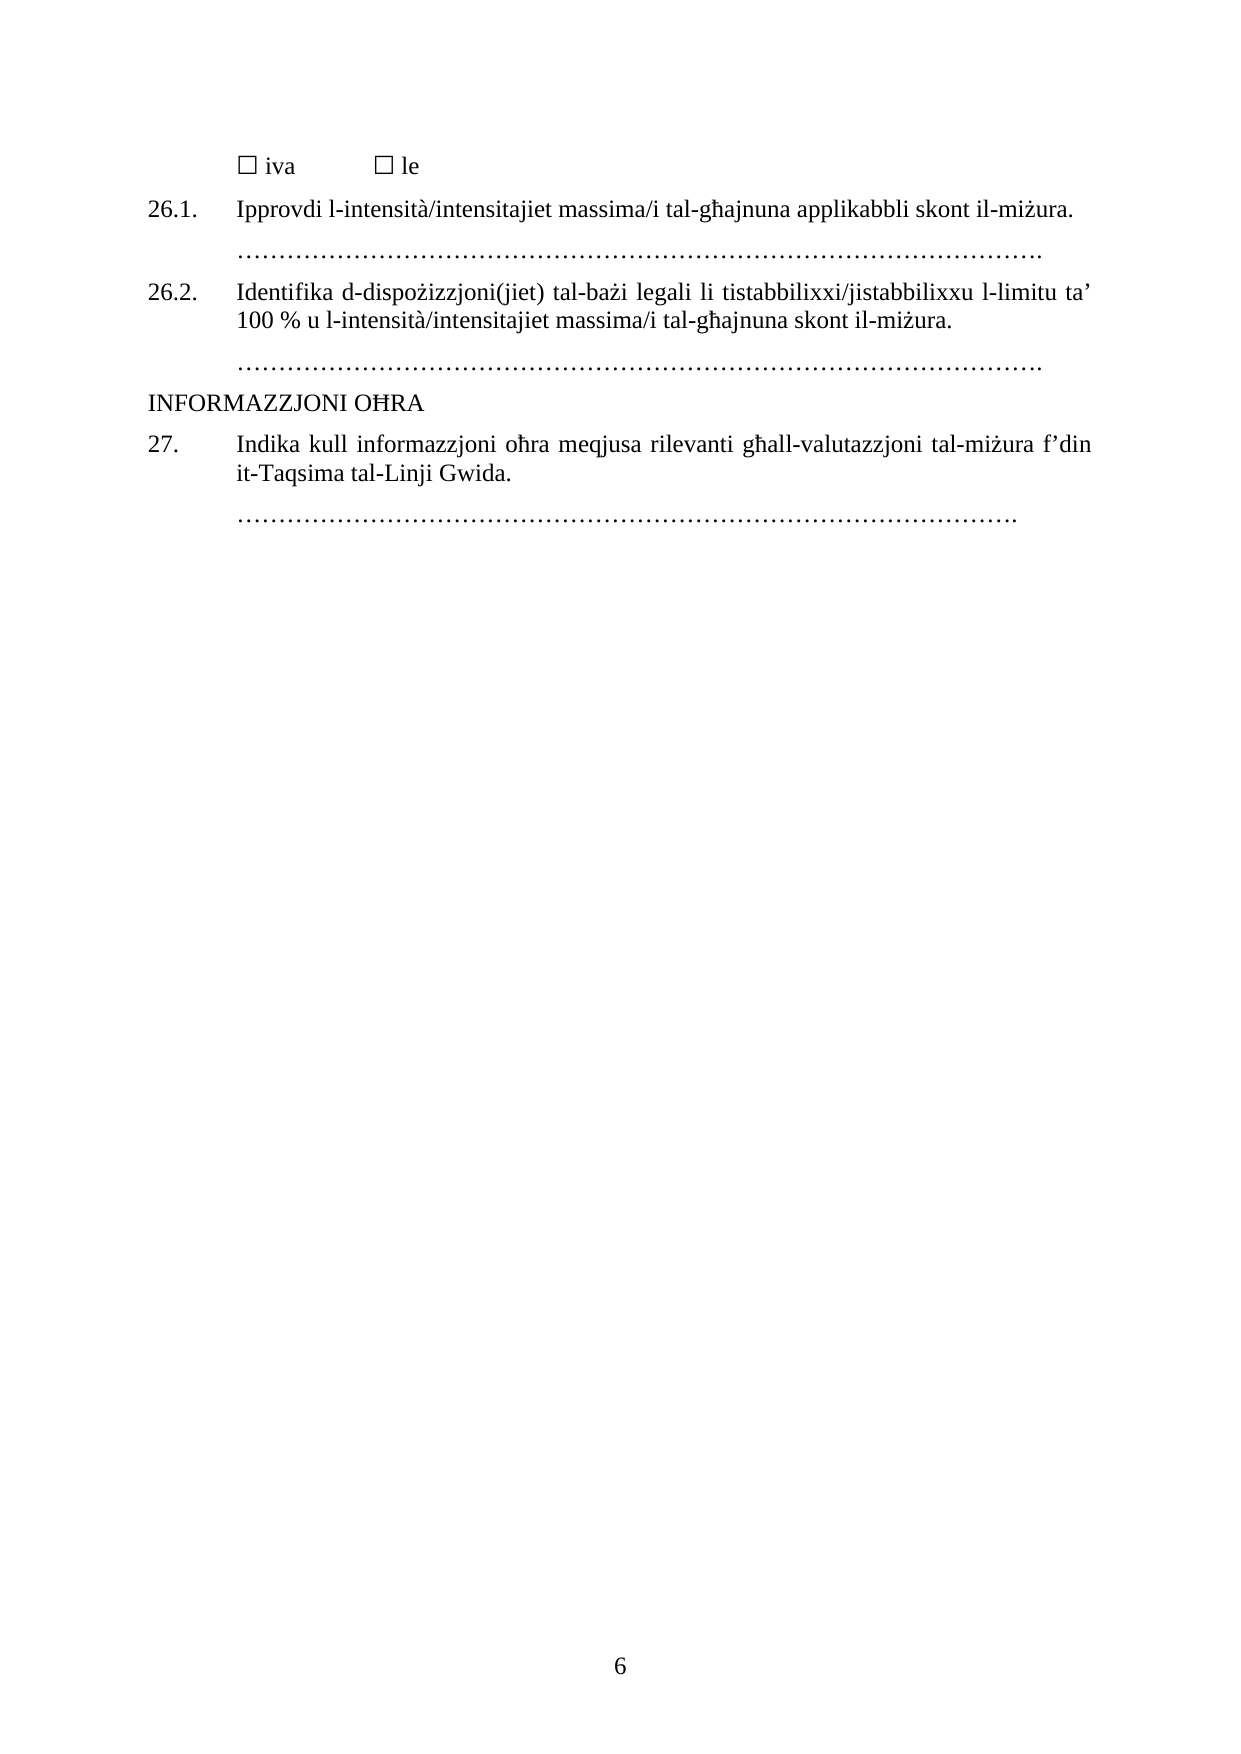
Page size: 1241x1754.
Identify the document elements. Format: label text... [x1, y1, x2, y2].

text ……………………………………………………………………………………. [236, 347, 1093, 375]
subtitle INFORMAZZJONI OĦRA [148, 388, 1093, 417]
text 26.2. Identifika d-dispożizzjoni(jiet) tal-bażi legali li tistabbilixxi/jistabbilixxu l-limitu ta’ 100 % u l-intensità/intensitajiet massima/i tal-għajnuna skont il-miżura. [148, 277, 1093, 334]
text 26.1. Ipprovdi l-intensità/intensitajiet massima/i tal-għajnuna applikabbli skont il-miżura. [148, 194, 1093, 223]
text iva le [236, 148, 1093, 182]
text …………………………………………………………………………………. [236, 499, 1093, 528]
text ……………………………………………………………………………………. [236, 235, 1093, 264]
text 27. Indika kull informazzjoni oħra meqjusa rilevanti għall-valutazzjoni tal-miżura f’din it-Taqsima tal-Linji Gwida. [148, 429, 1093, 487]
